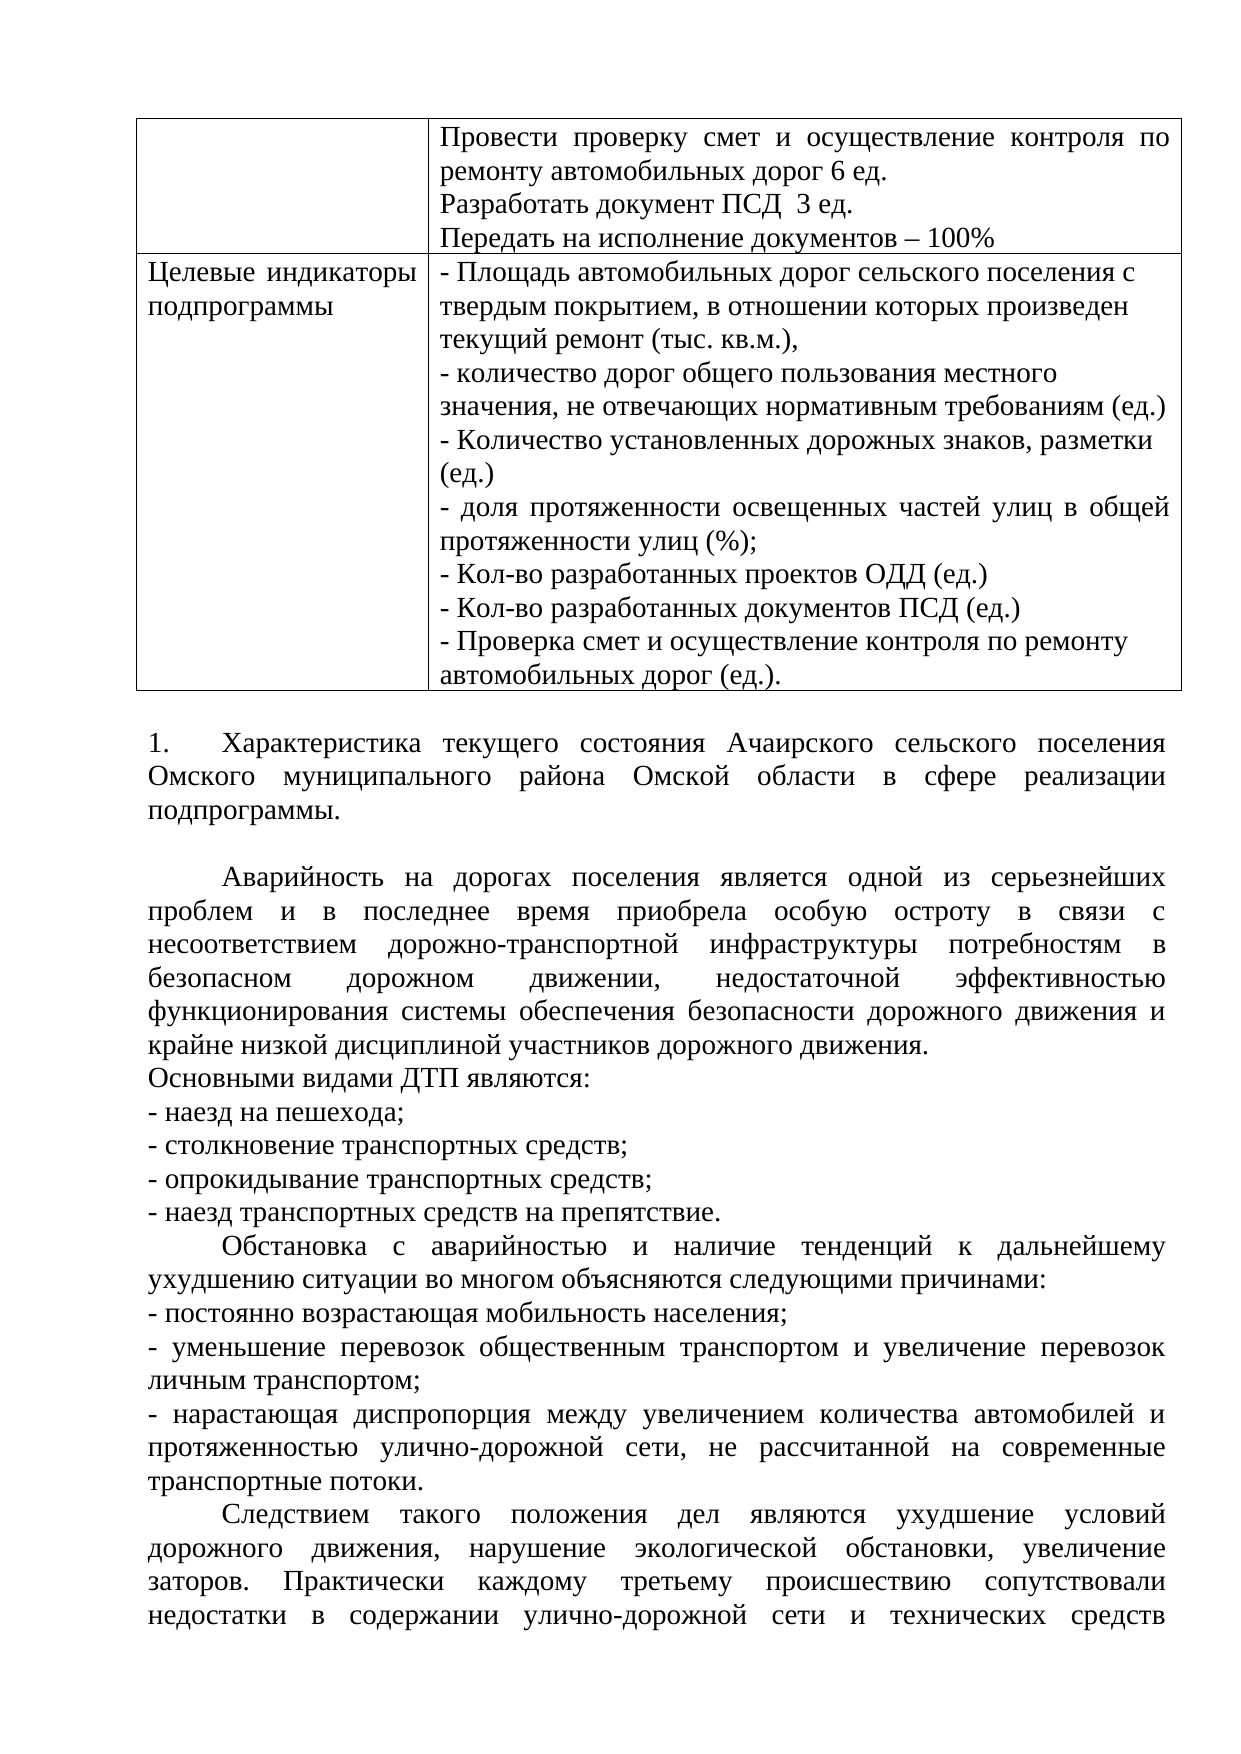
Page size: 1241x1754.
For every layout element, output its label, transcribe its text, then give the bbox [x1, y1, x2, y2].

text - наезд транспортных средств на препятствие. [148, 1194, 1167, 1228]
text - уменьшение перевозок общественным транспортом и увеличение перевозок личным транспортом; [148, 1329, 1167, 1396]
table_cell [429, 119, 1181, 253]
text - опрокидывание транспортных средств; [148, 1161, 1167, 1194]
text - постоянно возрастающая мобильность населения; [148, 1295, 1167, 1329]
text Аварийность на дорогах поселения является одной из серьезнейших проблем и в последнее время приобрела особую остроту в связи с несоответствием дорожно-транспортной инфраструктуры потребностям в безопасном дорожном движении, недостаточной эффективностью функционирования системы обеспечения безопасности дорожного движения и крайне низкой дисциплиной участников дорожного движения. [148, 859, 1167, 1060]
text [148, 1496, 1167, 1631]
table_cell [137, 119, 428, 253]
table_cell Целевые индикаторы подпрограммы [137, 254, 428, 690]
table_cell - Площадь автомобильных дорог сельского поселения с твердым покрытием, в отношении которых произведен текущий ремонт (тыс. кв.м.), - количество дорог общего пользования местного значения, не отвечающих нормативным требованиям (ед.) - Количество установленных дорожных знаков, разметки (ед.) - доля протяженности освещенных частей улиц в общей протяженности улиц (%); - Кол-во разработанных проектов ОДД (ед.) - Кол-во разработанных документов ПСД (ед.) - Проверка смет и осуществление контроля по ремонту автомобильных дорог (ед.). [429, 254, 1181, 690]
text - наезд на пешехода; [148, 1094, 1167, 1127]
text - столкновение транспортных средств; [148, 1127, 1167, 1161]
text 1. Характеристика текущего состояния Ачаирского сельского поселения Омского муниципального района Омской области в сфере реализации подпрограммы. [148, 725, 1167, 826]
text Обстановка с аварийностью и наличие тенденций к дальнейшему ухудшению ситуации во многом объясняются следующими причинами: [148, 1228, 1167, 1295]
text Основными видами ДТП являются: [148, 1060, 1167, 1094]
text - нарастающая диспропорция между увеличением количества автомобилей и протяженностью улично-дорожной сети, не рассчитанной на современные транспортные потоки. [148, 1396, 1167, 1496]
